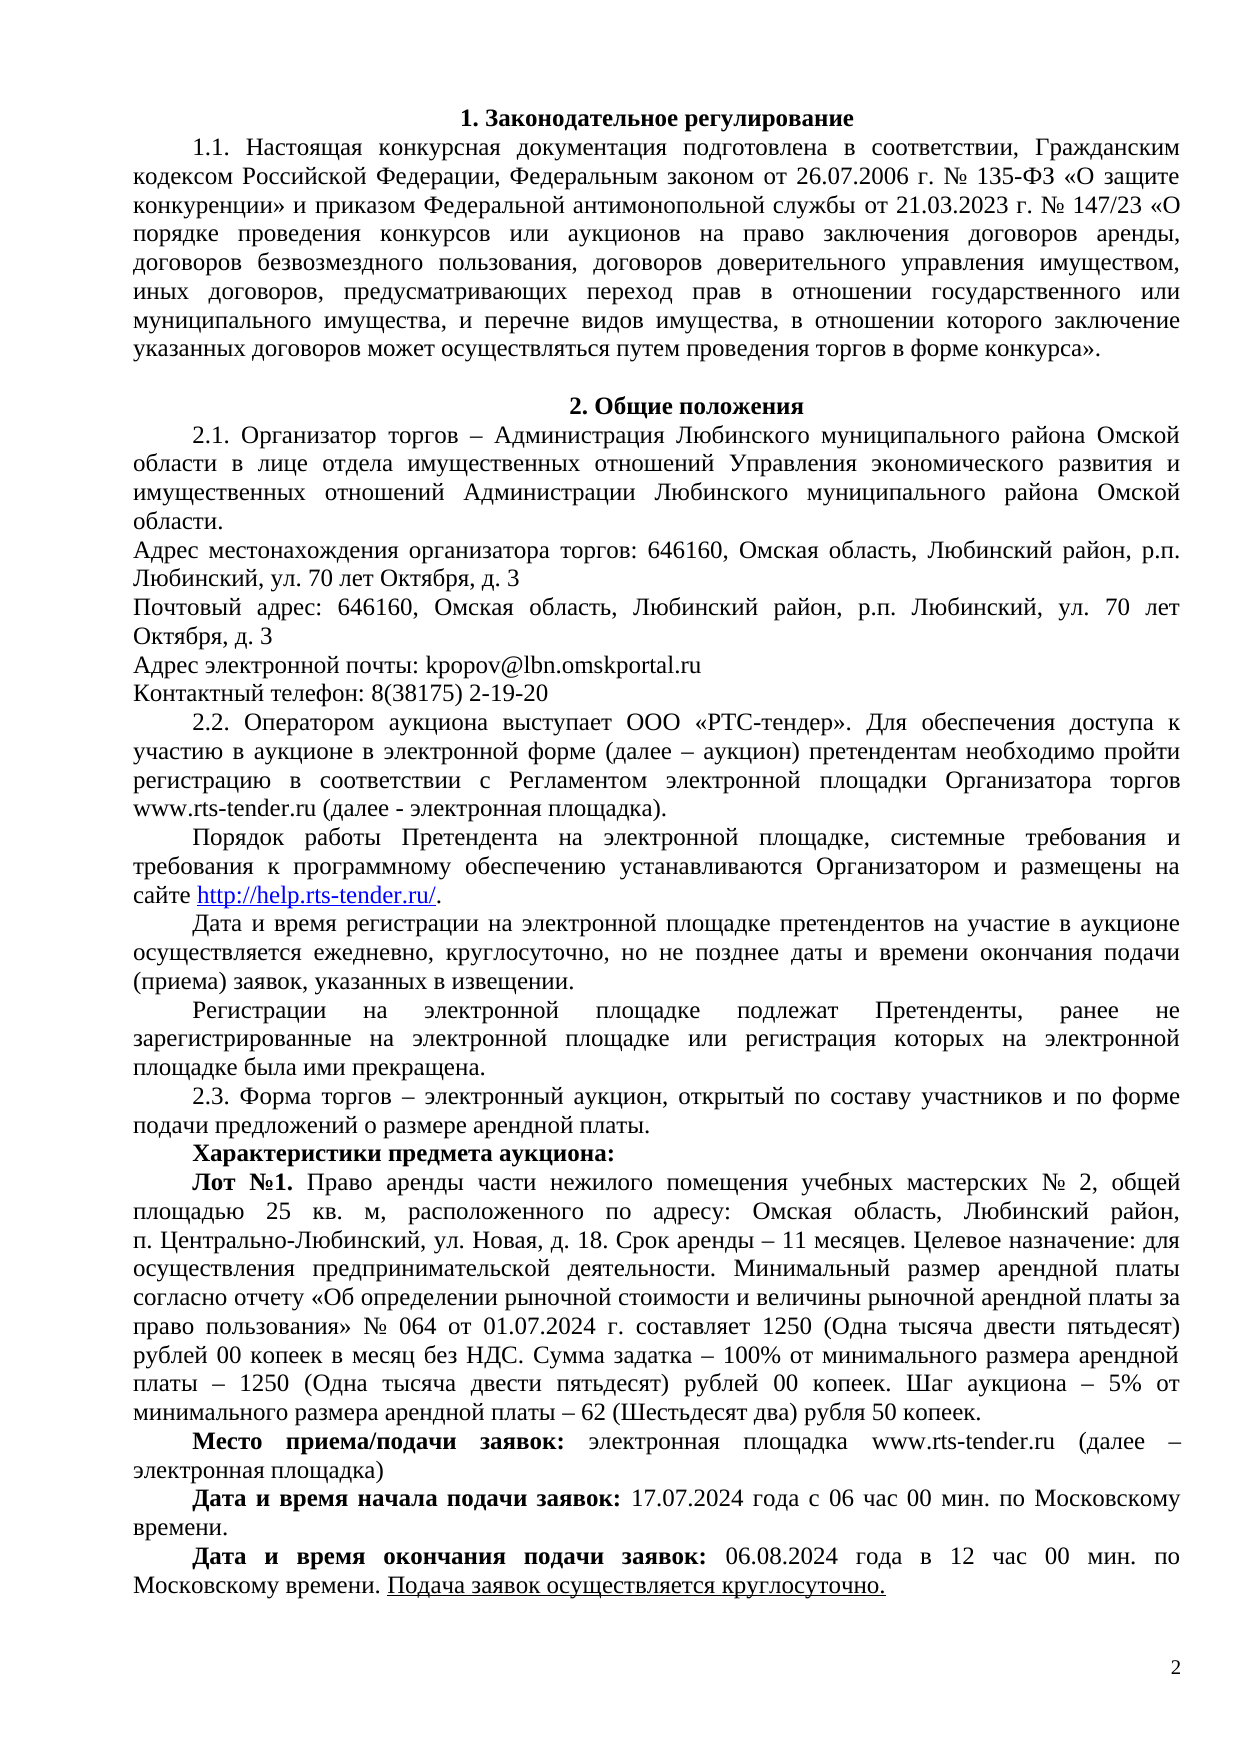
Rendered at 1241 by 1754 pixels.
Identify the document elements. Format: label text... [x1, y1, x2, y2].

text 1.1. Настоящая конкурсная документация подготовлена в соответствии, Гражданским кодексом Российской Федерации, Федеральным законом от 26.07.2006 г. № 135-ФЗ «О защите конкуренции» и приказом Федеральной антимонопольной службы от 21.03.2023 г. № 147/23 «О порядке проведения конкурсов или аукционов на право заключения договоров аренды, договоров безвозмездного пользования, договоров доверительного управления имуществом, иных договоров, предусматривающих переход прав в отношении государственного или муниципального имущества, и перечне видов имущества, в отношении которого заключение указанных договоров может осуществляться путем проведения торгов в форме конкурса». [133, 132, 1181, 362]
text Лот №1. Право аренды части нежилого помещения учебных мастерских № 2, общей площадью 25 кв. м, расположенного по адресу: Омская область, Любинский район, п. Центрально-Любинский, ул. Новая, д. 18. Срок аренды – 11 месяцев. Целевое назначение: для осуществления предпринимательской деятельности. Минимальный размер арендной платы согласно отчету «Об определении рыночной стоимости и величины рыночной арендной платы за право пользования» № 064 от 01.07.2024 г. составляет 1250 (Одна тысяча двести пятьдесят) рублей 00 копеек в месяц без НДС. Сумма задатка – 100% от минимального размера арендной платы – 1250 (Одна тысяча двести пятьдесят) рублей 00 копеек. Шаг аукциона – 5% от минимального размера арендной платы – 62 (Шестьдесят два) рубля 50 копеек. [133, 1167, 1181, 1426]
text 2.1. Организатор торгов – Администрация Любинского муниципального района Омской области в лице отдела имущественных отношений Управления экономического развития и имущественных отношений Администрации Любинского муниципального района Омской области. [133, 420, 1181, 535]
text Характеристики предмета аукциона: [133, 1138, 1181, 1167]
text Дата и время начала подачи заявок: 17.07.2024 года с 06 час 00 мин. по Московскому времени. [133, 1483, 1181, 1541]
text Дата и время окончания подачи заявок: 06.08.2024 года в 12 час 00 мин. по Московскому времени. Подача заявок осуществляется круглосуточно. [133, 1541, 1181, 1598]
text Контактный телефон: 8(38175) 2-19-20 [133, 678, 1181, 707]
text Порядок работы Претендента на электронной площадке, системные требования и требования к программному обеспечению устанавливаются Организатором и размещены на сайте http://help.rts-tender.ru/. [133, 822, 1181, 908]
text 2. Общие положения [133, 391, 1181, 420]
text Дата и время регистрации на электронной площадке претендентов на участие в аукционе осуществляется ежедневно, круглосуточно, но не позднее даты и времени окончания подачи (приема) заявок, указанных в извещении. [133, 908, 1181, 995]
text Регистрации на электронной площадке подлежат Претенденты, ранее не зарегистрированные на электронной площадке или регистрация которых на электронной площадке была ими прекращена. [133, 995, 1181, 1081]
text 2.2. Оператором аукциона выступает ООО «РТС-тендер». Для обеспечения доступа к участию в аукционе в электронной форме (далее – аукцион) претендентам необходимо пройти регистрацию в соответствии с Регламентом электронной площадки Организатора торгов www.rts-tender.ru (далее - электронная площадка). [133, 707, 1181, 822]
text Адрес местонахождения организатора торгов: 646160, Омская область, Любинский район, р.п. Любинский, ул. 70 лет Октября, д. 3 [133, 535, 1181, 592]
text Почтовый адрес: 646160, Омская область, Любинский район, р.п. Любинский, ул. 70 лет Октября, д. 3 [133, 592, 1181, 650]
text Место приема/подачи заявок: электронная площадка www.rts-tender.ru (далее – электронная площадка) [133, 1426, 1181, 1483]
text 1. Законодательное регулирование [133, 103, 1181, 132]
text Адрес электронной почты: kpopov@lbn.omskportal.ru [133, 650, 1181, 678]
text 2.3. Форма торгов – электронный аукцион, открытый по составу участников и по форме подачи предложений о размере арендной платы. [133, 1081, 1181, 1138]
